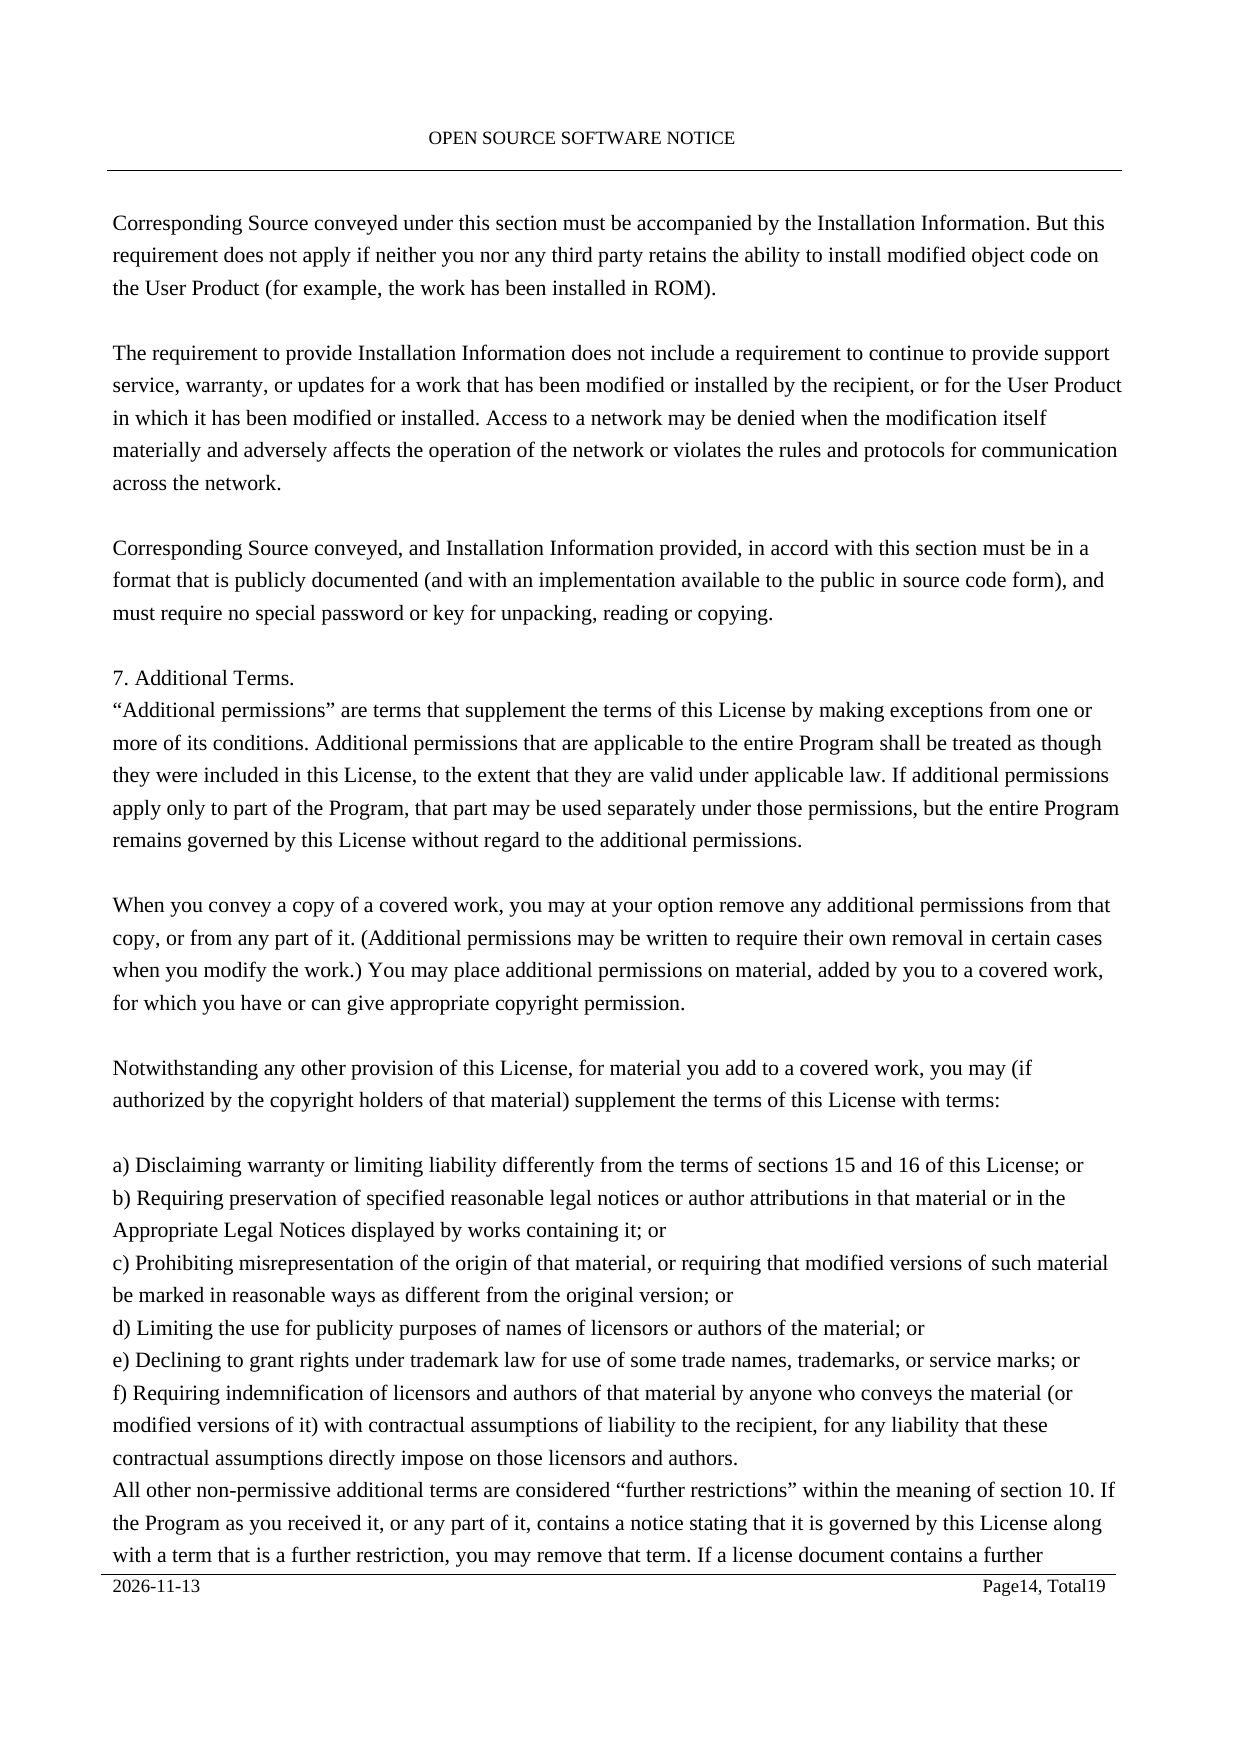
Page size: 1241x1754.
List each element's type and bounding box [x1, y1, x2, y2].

text [112, 206, 1128, 1571]
